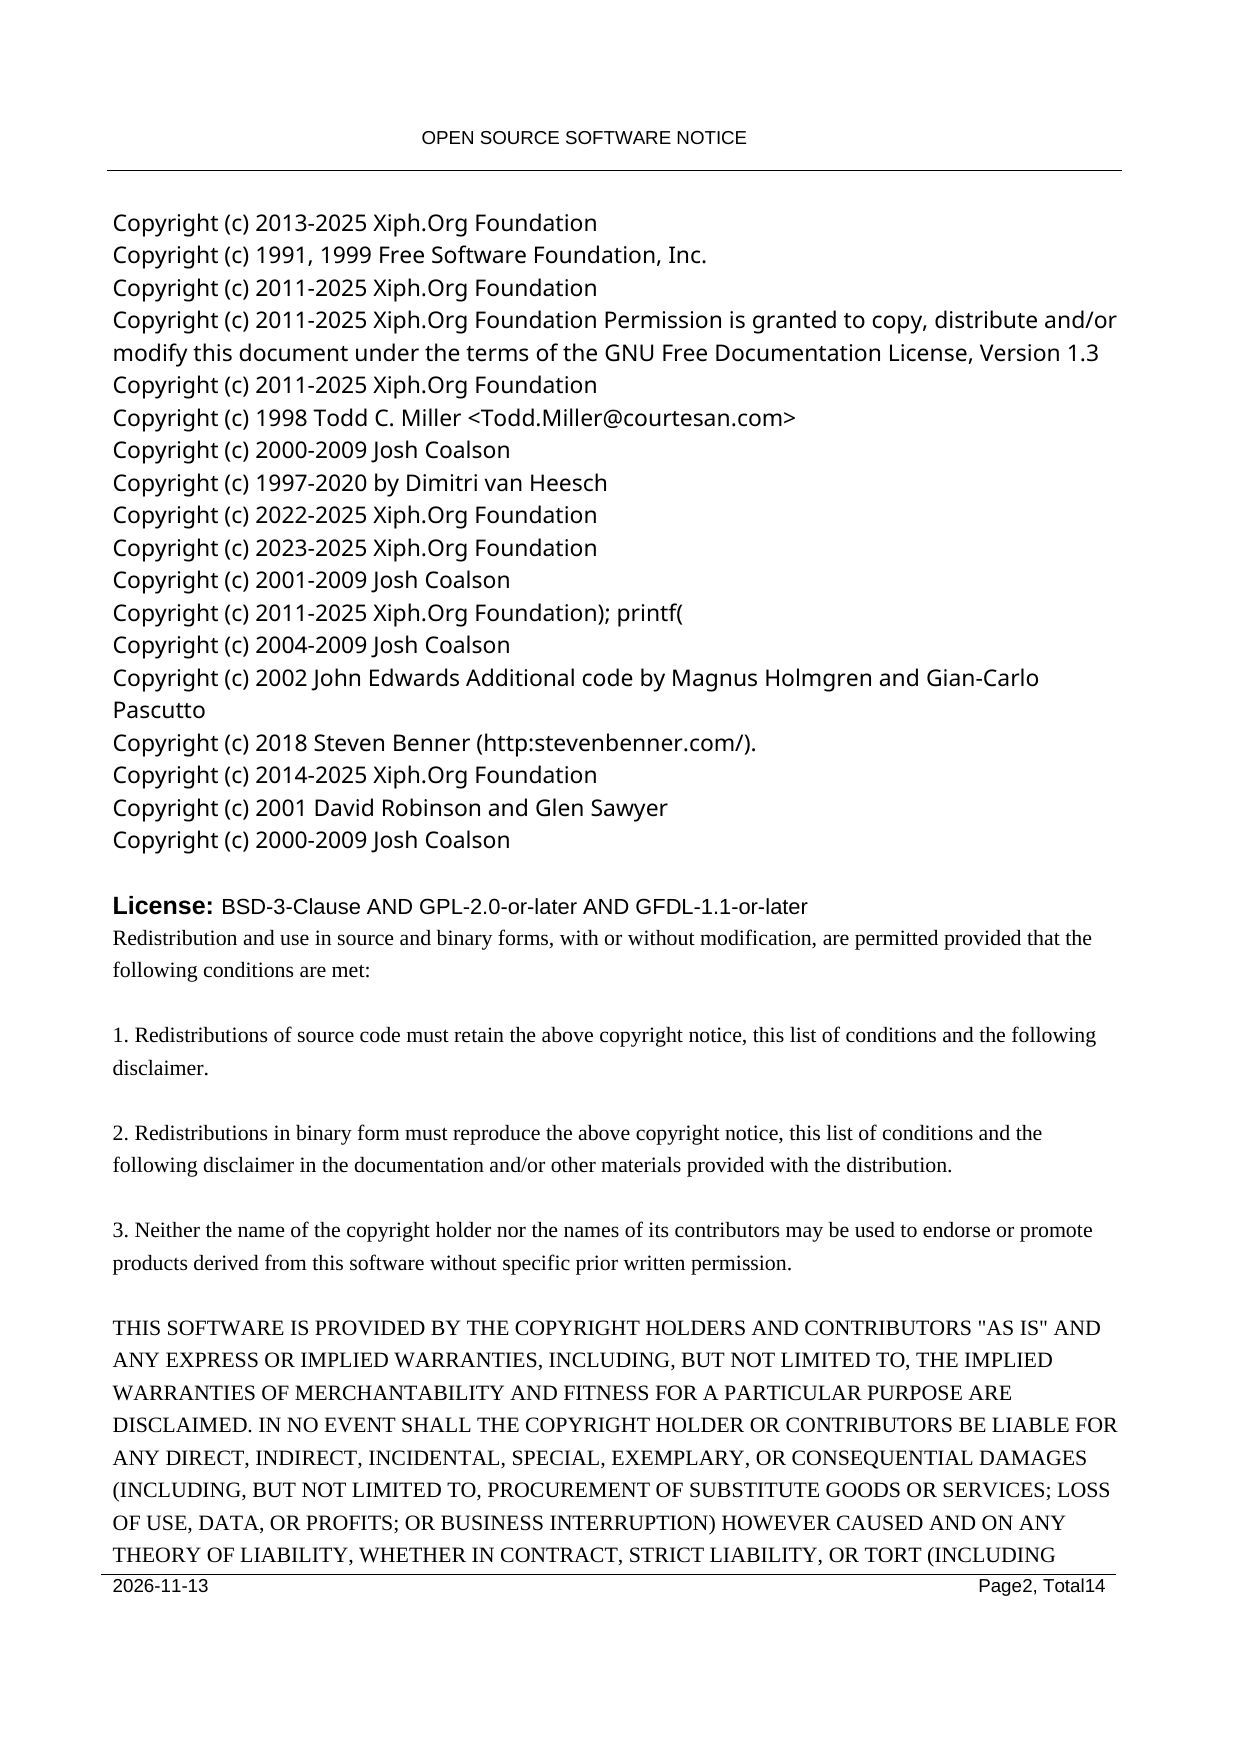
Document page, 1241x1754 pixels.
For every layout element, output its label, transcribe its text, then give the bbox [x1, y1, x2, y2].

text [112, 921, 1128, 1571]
text License: BSD-3-Clause AND GPL-2.0-or-later AND GFDL-1.1-or-later [112, 889, 1128, 921]
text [112, 206, 1128, 889]
